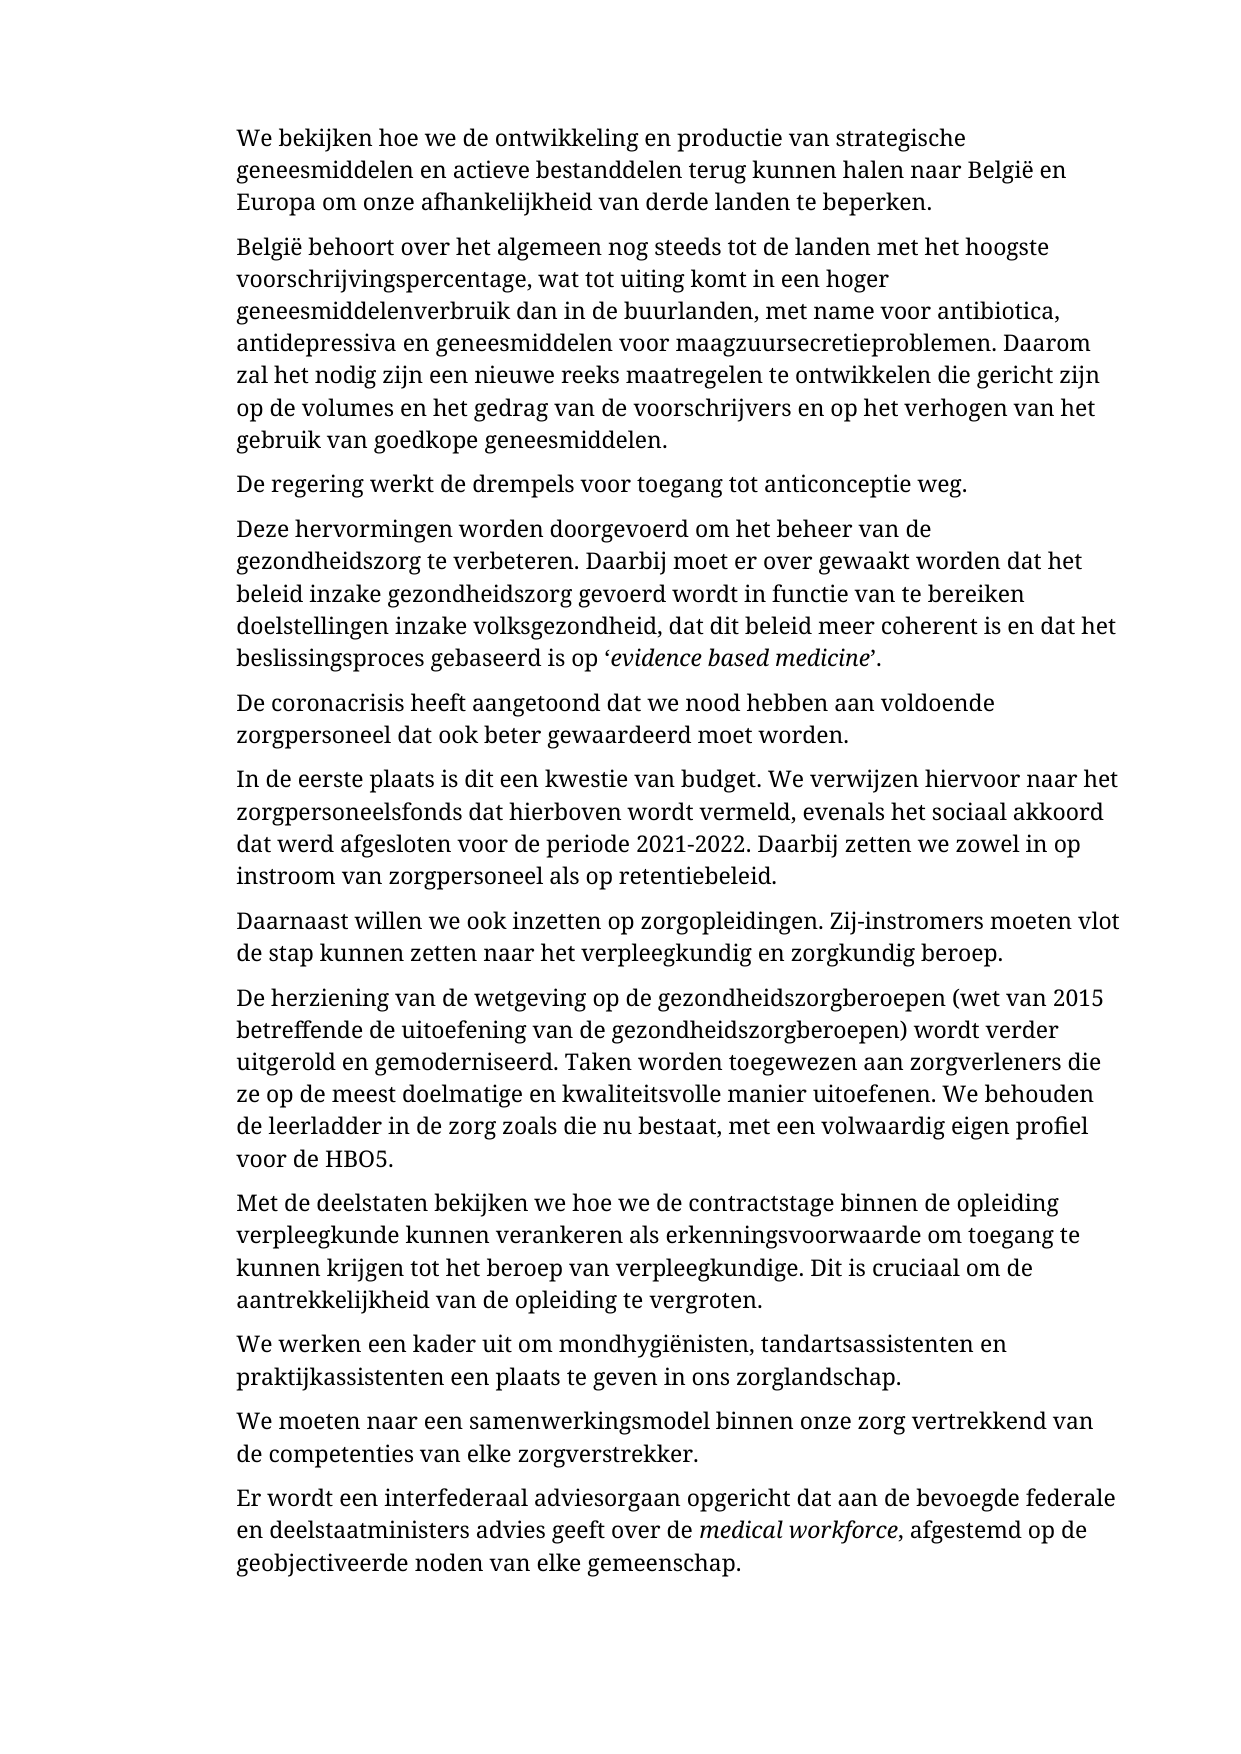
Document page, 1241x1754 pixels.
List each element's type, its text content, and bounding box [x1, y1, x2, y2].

text We moeten naar een samenwerkingsmodel binnen onze zorg vertrekkend van de competenties van elke zorgverstrekker. [236, 1405, 1122, 1469]
text De herziening van de wetgeving op de gezondheidszorgberoepen (wet van 2015 betreffende de uitoefening van de gezondheidszorgberoepen) wordt verder uitgerold en gemoderniseerd. Taken worden toegewezen aan zorgverleners die ze op de meest doelmatige en kwaliteitsvolle manier uitoefenen. We behouden de leerladder in de zorg zoals die nu bestaat, met een volwaardig eigen profiel voor de HBO5. [236, 982, 1122, 1174]
text Deze hervormingen worden doorgevoerd om het beheer van de gezondheidszorg te verbeteren. Daarbij moet er over gewaakt worden dat het beleid inzake gezondheidszorg gevoerd wordt in functie van te bereiken doelstellingen inzake volksgezondheid, dat dit beleid meer coherent is en dat het beslissingsproces gebaseerd is op ‘evidence based medicine’. [236, 513, 1122, 673]
text In de eerste plaats is dit een kwestie van budget. We verwijzen hiervoor naar het zorgpersoneelsfonds dat hierboven wordt vermeld, evenals het sociaal akkoord dat werd afgesloten voor de periode 2021-2022. Daarbij zetten we zowel in op instroom van zorgpersoneel als op retentiebeleid. [236, 763, 1122, 891]
text We werken een kader uit om mondhygiënisten, tandartsassistenten en praktijkassistenten een plaats te geven in ons zorglandschap. [236, 1328, 1122, 1392]
text De coronacrisis heeft aangetoond dat we nood hebben aan voldoende zorgpersoneel dat ook beter gewaardeerd moet worden. [236, 687, 1122, 750]
text Met de deelstaten bekijken we hoe we de contractstage binnen de opleiding verpleegkunde kunnen verankeren als erkenningsvoorwaarde om toegang te kunnen krijgen tot het beroep van verpleegkundige. Dit is cruciaal om de aantrekkelijkheid van de opleiding te vergroten. [236, 1187, 1122, 1315]
text We bekijken hoe we de ontwikkeling en productie van strategische geneesmiddelen en actieve bestanddelen terug kunnen halen naar België en Europa om onze afhankelijkheid van derde landen te beperken. [236, 122, 1122, 217]
text België behoort over het algemeen nog steeds tot de landen met het hoogste voorschrijvingspercentage, wat tot uiting komt in een hoger geneesmiddelenverbruik dan in de buurlanden, met name voor antibiotica, antidepressiva en geneesmiddelen voor maagzuursecretieproblemen. Daarom zal het nodig zijn een nieuwe reeks maatregelen te ontwikkelen die gericht zijn op de volumes en het gedrag van de voorschrijvers en op het verhogen van het gebruik van goedkope geneesmiddelen. [236, 231, 1122, 455]
text Er wordt een interfederaal adviesorgaan opgericht dat aan de bevoegde federale en deelstaatministers advies geeft over de medical workforce, afgestemd op de geobjectiveerde noden van elke gemeenschap. [236, 1482, 1122, 1578]
text Daarnaast willen we ook inzetten op zorgopleidingen. Zij-instromers moeten vlot de stap kunnen zetten naar het verpleegkundig en zorgkundig beroep. [236, 905, 1122, 968]
text De regering werkt de drempels voor toegang tot anticonceptie weg. [236, 468, 1122, 500]
